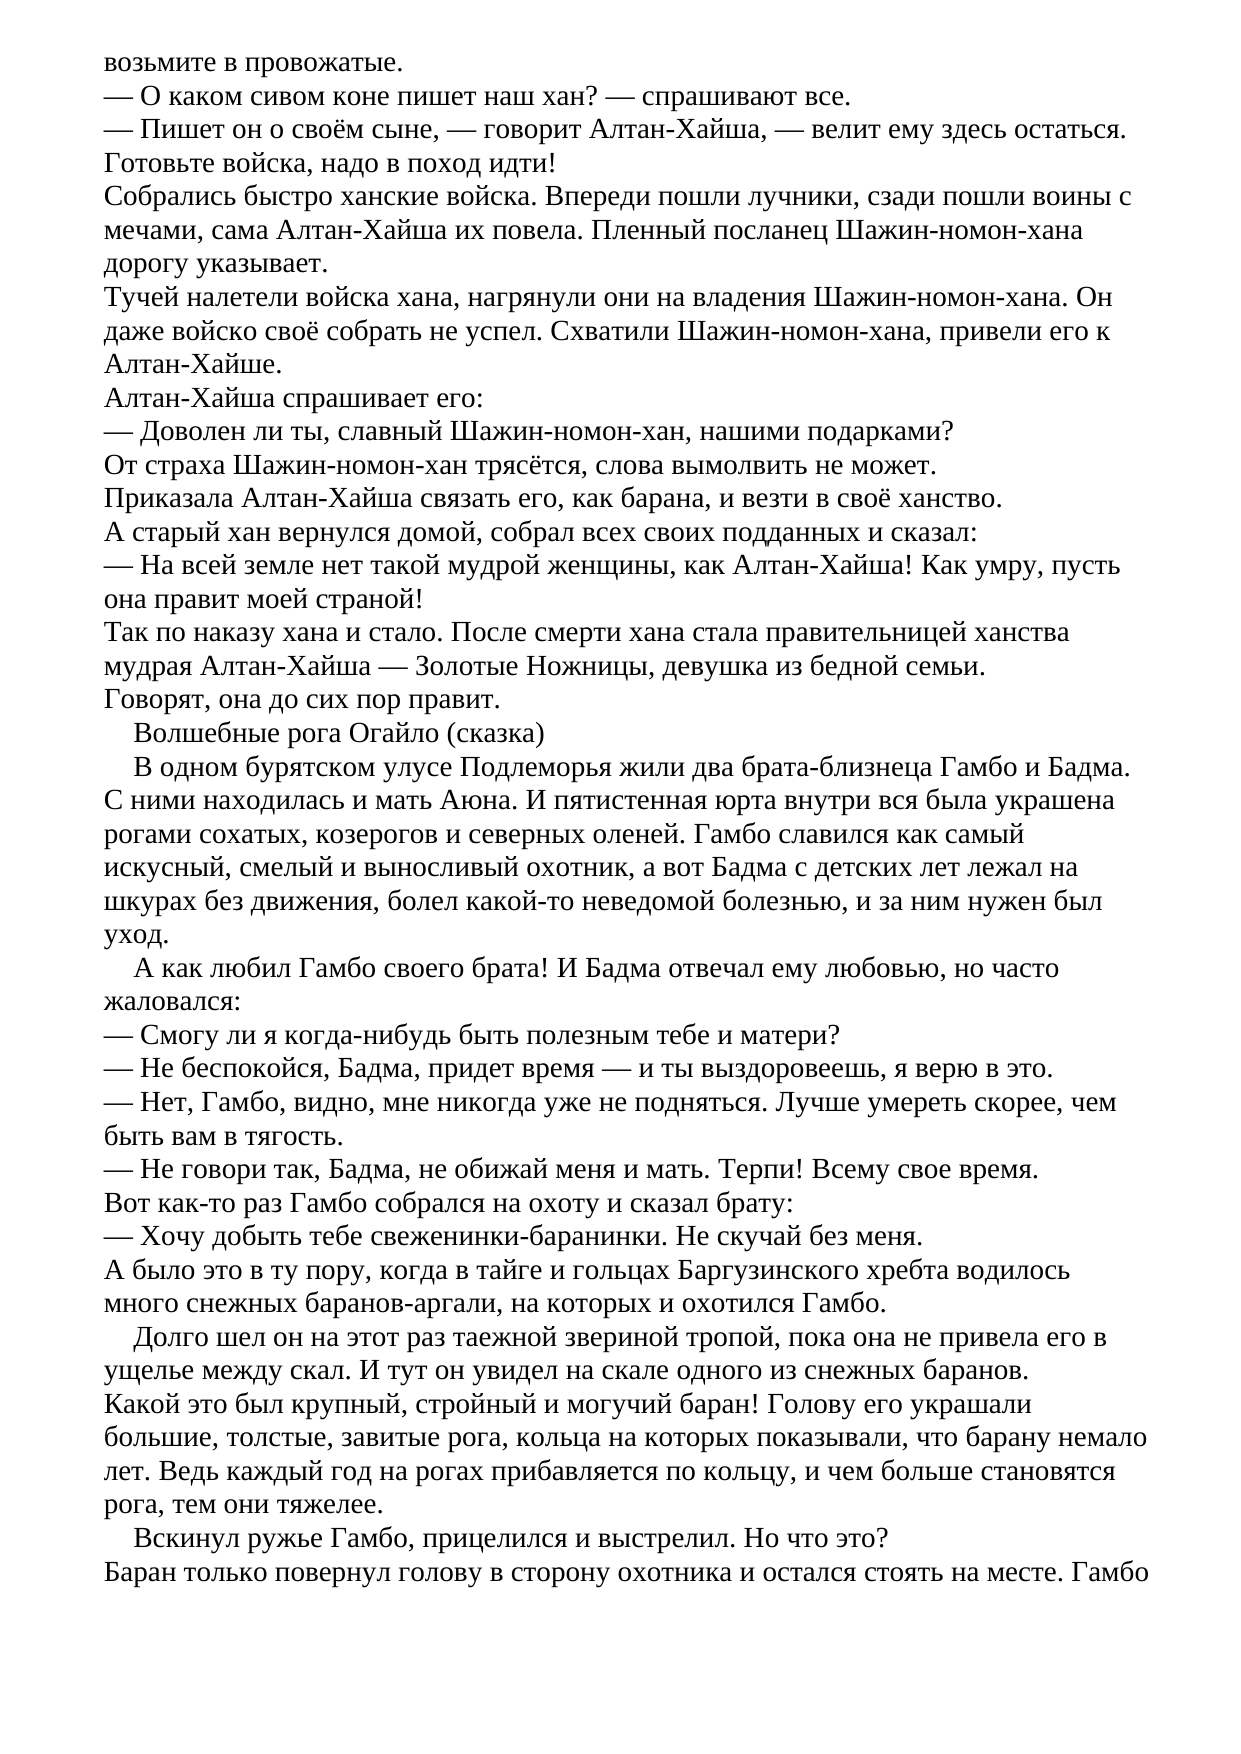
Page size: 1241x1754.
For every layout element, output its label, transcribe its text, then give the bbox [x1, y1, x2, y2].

text Волшебные рога Огайло (сказка) [103, 715, 1152, 749]
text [103, 44, 1152, 715]
text Долго шел он на этот раз таежной звериной тропой, пока она не привела его в ущелье между скал. И тут он увидел на скале одного из снежных баранов. Какой это был крупный, стройный и могучий баран! Голову его украшали большие, толстые, завитые рога, кольца на которых показывали, что барану немало лет. Ведь каждый год на рогах прибавляется по кольцу, и чем больше становятся рога, тем они тяжелее. [103, 1319, 1152, 1520]
text В одном бурятском улусе Подлеморья жили два брата-близнеца Гамбо и Бадма. С ними находилась и мать Аюна. И пятистенная юрта внутри вся была украшена рогами сохатых, козерогов и северных оленей. Гамбо славился как самый искусный, смелый и выносливый охотник, а вот Бадма с детских лет лежал на шкурах без движения, болел какой-то неведомой болезнью, и за ним нужен был уход. [103, 749, 1152, 950]
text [103, 1520, 1152, 1587]
text А как любил Гамбо своего брата! И Бадма отвечал ему любовью, но часто жаловался: — Смогу ли я когда-нибудь быть полезным тебе и матери? — Не беспокойся, Бадма, придет время — и ты выздоровеешь, я верю в это. — Нет, Гамбо, видно, мне никогда уже не подняться. Лучше умереть скорее, чем быть вам в тягость. — Не говори так, Бадма, не обижай меня и мать. Терпи! Всему свое время. Вот как-то раз Гамбо собрался на охоту и сказал брату: — Хочу добыть тебе свеженинки-баранинки. Не скучай без меня. А было это в ту пору, когда в тайге и гольцах Баргузинского хребта водилось много снежных баранов-аргали, на которых и охотился Гамбо. [103, 950, 1152, 1319]
